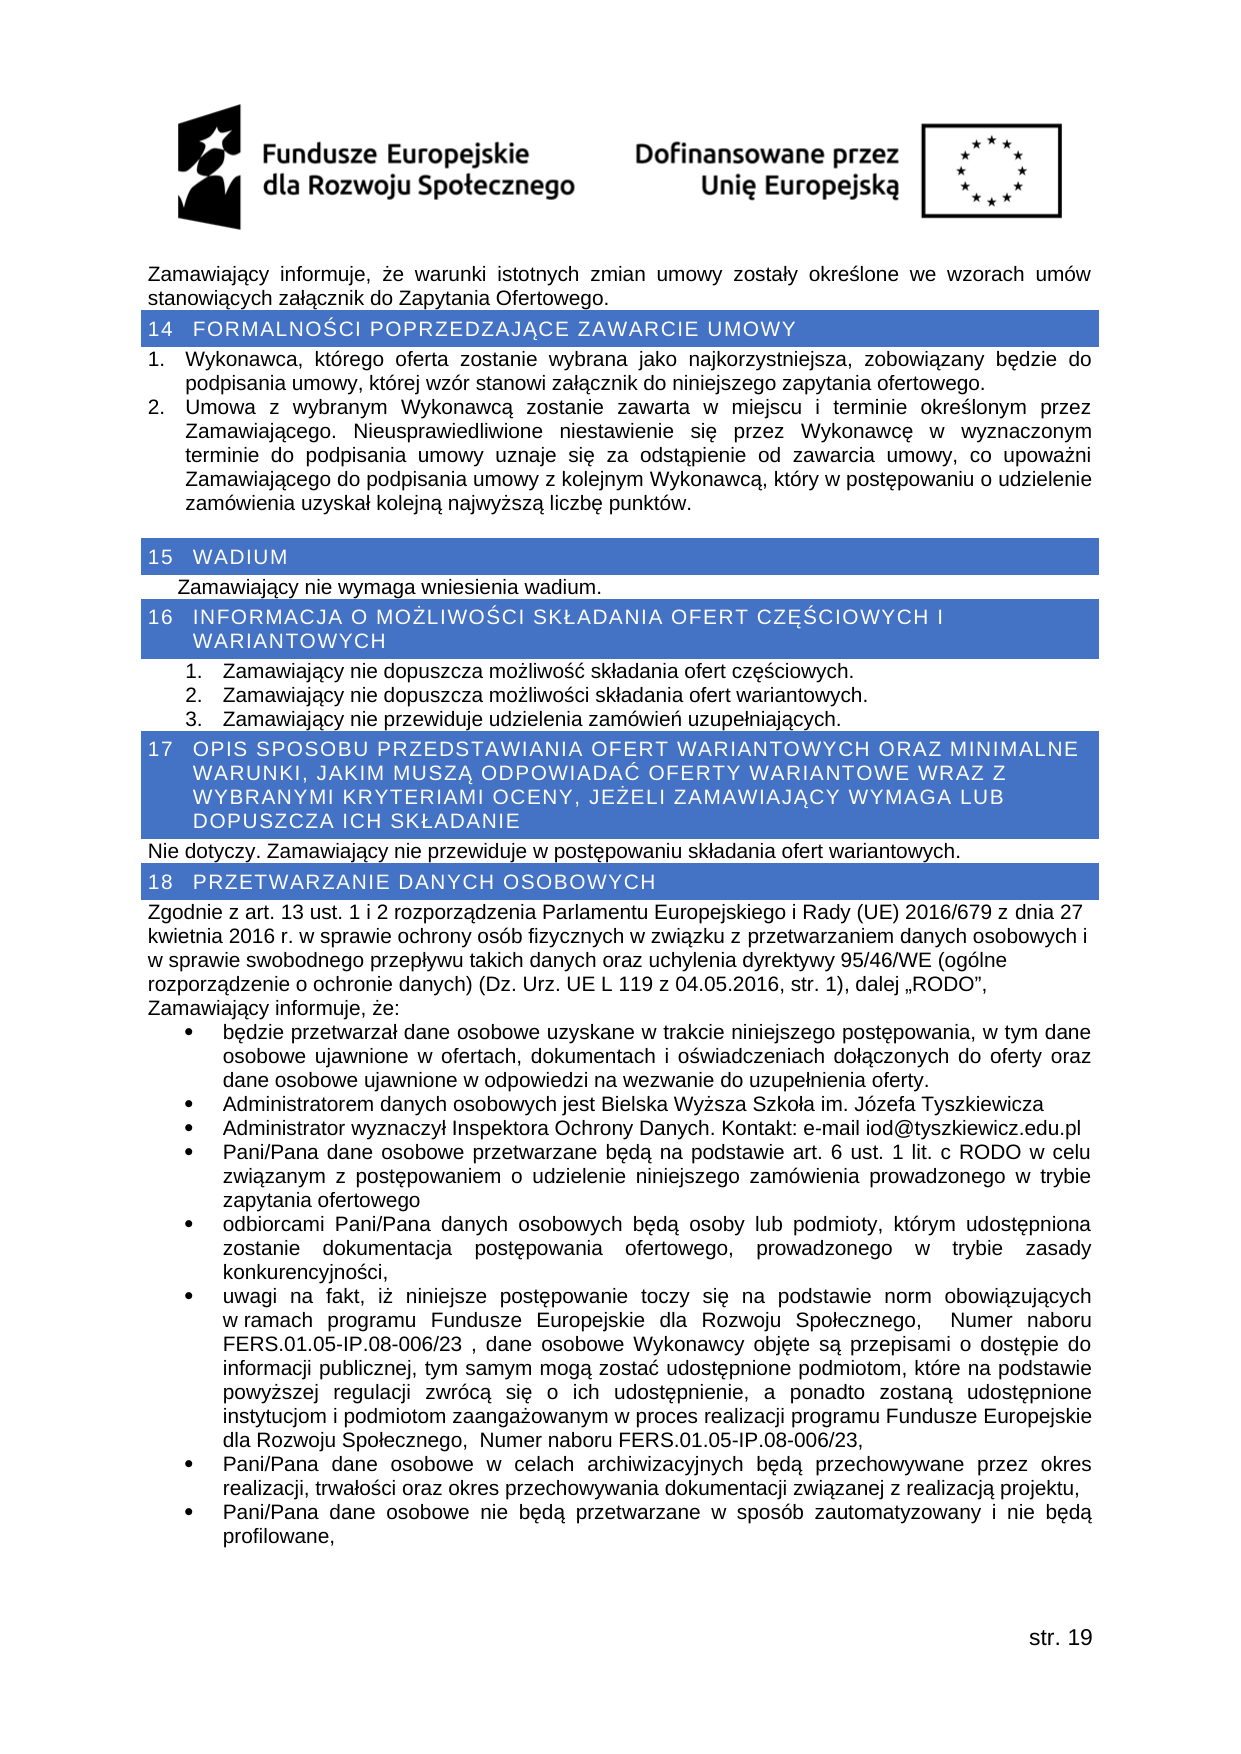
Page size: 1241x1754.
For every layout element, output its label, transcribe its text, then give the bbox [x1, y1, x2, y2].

list Administratorem danych osobowych jest Bielska Wyższa Szkoła im. Józefa Tyszkiewicza [185, 1092, 1093, 1116]
list uwagi na fakt, iż niniejsze postępowanie toczy się na podstawie norm obowiązujących w ramach programu Fundusze Europejskie dla Rozwoju Społecznego, Numer naboru FERS.01.05-IP.08-006/23 , dane osobowe Wykonawcy objęte są przepisami o dostępie do informacji publicznej, tym samym mogą zostać udostępnione podmiotom, które na podstawie powyższej regulacji zwrócą się o ich udostępnienie, a ponadto zostaną udostępnione instytucjom i podmiotom zaangażowanym w proces realizacji programu Fundusze Europejskie dla Rozwoju Społecznego, Numer naboru FERS.01.05-IP.08-006/23, [185, 1284, 1093, 1451]
picture [147, 73, 1093, 261]
list Wykonawca, którego oferta zostanie wybrana jako najkorzystniejsza, zobowiązany będzie do podpisania umowy, której wzór stanowi załącznik do niniejszego zapytania ofertowego. [148, 347, 1093, 394]
text Nie dotyczy. Zamawiający nie przewiduje w postępowaniu składania ofert wariantowych. [148, 839, 1093, 863]
subtitle Opis sposobu przedstawiania ofert wariantowych oraz minimalne warunki, jakim muszą odpowiadać oferty wariantowe wraz z wybranymi kryteriami oceny, jeżeli zamawiający wymaga lub dopuszcza ich składanie [148, 737, 1093, 833]
list Zamawiający nie wymaga wniesienia wadium. [177, 575, 1093, 599]
subtitle Wadium [148, 545, 1093, 568]
list odbiorcami Pani/Pana danych osobowych będą osoby lub podmioty, którym udostępniona zostanie dokumentacja postępowania ofertowego, prowadzonego w trybie zasady konkurencyjności, [185, 1212, 1093, 1284]
list Zamawiający nie dopuszcza możliwość składania ofert częściowych. [185, 659, 1093, 683]
list Pani/Pana dane osobowe nie będą przetwarzane w sposób zautomatyzowany i nie będą profilowane, [185, 1499, 1093, 1547]
text Zgodnie z art. 13 ust. 1 i 2 rozporządzenia Parlamentu Europejskiego i Rady (UE) 2016/679 z dnia 27 kwietnia 2016 r. w sprawie ochrony osób fizycznych w związku z przetwarzaniem danych osobowych i w sprawie swobodnego przepływu takich danych oraz uchylenia dyrektywy 95/46/WE (ogólne rozporządzenie o ochronie danych) (Dz. Urz. UE L 119 z 04.05.2016, str. 1), dalej „RODO”, Zamawiający informuje, że: [148, 900, 1093, 1019]
list Umowa z wybranym Wykonawcą zostanie zawarta w miejscu i terminie określonym przez Zamawiającego. Nieusprawiedliwione niestawienie się przez Wykonawcę w wyznaczonym terminie do podpisania umowy uznaje się za odstąpienie od zawarcia umowy, co upoważni Zamawiającego do podpisania umowy z kolejnym Wykonawcą, który w postępowaniu o udzielenie zamówienia uzyskał kolejną najwyższą liczbę punktów. [148, 394, 1093, 514]
list Zamawiający nie dopuszcza możliwości składania ofert wariantowych. [185, 683, 1093, 707]
subtitle Formalności poprzedzające zawarcie umowy [148, 316, 1093, 340]
list Pani/Pana dane osobowe w celach archiwizacyjnych będą przechowywane przez okres realizacji, trwałości oraz okres przechowywania dokumentacji związanej z realizacją projektu, [185, 1451, 1093, 1499]
list Zamawiający nie przewiduje udzielenia zamówień uzupełniających. [185, 707, 1093, 731]
text Zamawiający informuje, że warunki istotnych zmian umowy zostały określone we wzorach umów stanowiących załącznik do Zapytania Ofertowego. [148, 262, 1093, 310]
subtitle Informacja o możliwości składania ofert częściowych i wariantowych [148, 605, 1093, 653]
list będzie przetwarzał dane osobowe uzyskane w trakcie niniejszego postępowania, w tym dane osobowe ujawnione w ofertach, dokumentach i oświadczeniach dołączonych do oferty oraz dane osobowe ujawnione w odpowiedzi na wezwanie do uzupełnienia oferty. [185, 1019, 1093, 1092]
list Pani/Pana dane osobowe przetwarzane będą na podstawie art. 6 ust. 1 lit. c RODO w celu związanym z postępowaniem o udzielenie niniejszego zamówienia prowadzonego w trybie zapytania ofertowego [185, 1140, 1093, 1212]
list Administrator wyznaczył Inspektora Ochrony Danych. Kontakt: e-mail iod@tyszkiewicz.edu.pl [185, 1116, 1093, 1140]
subtitle Przetwarzanie danych osobowych [148, 870, 1093, 893]
